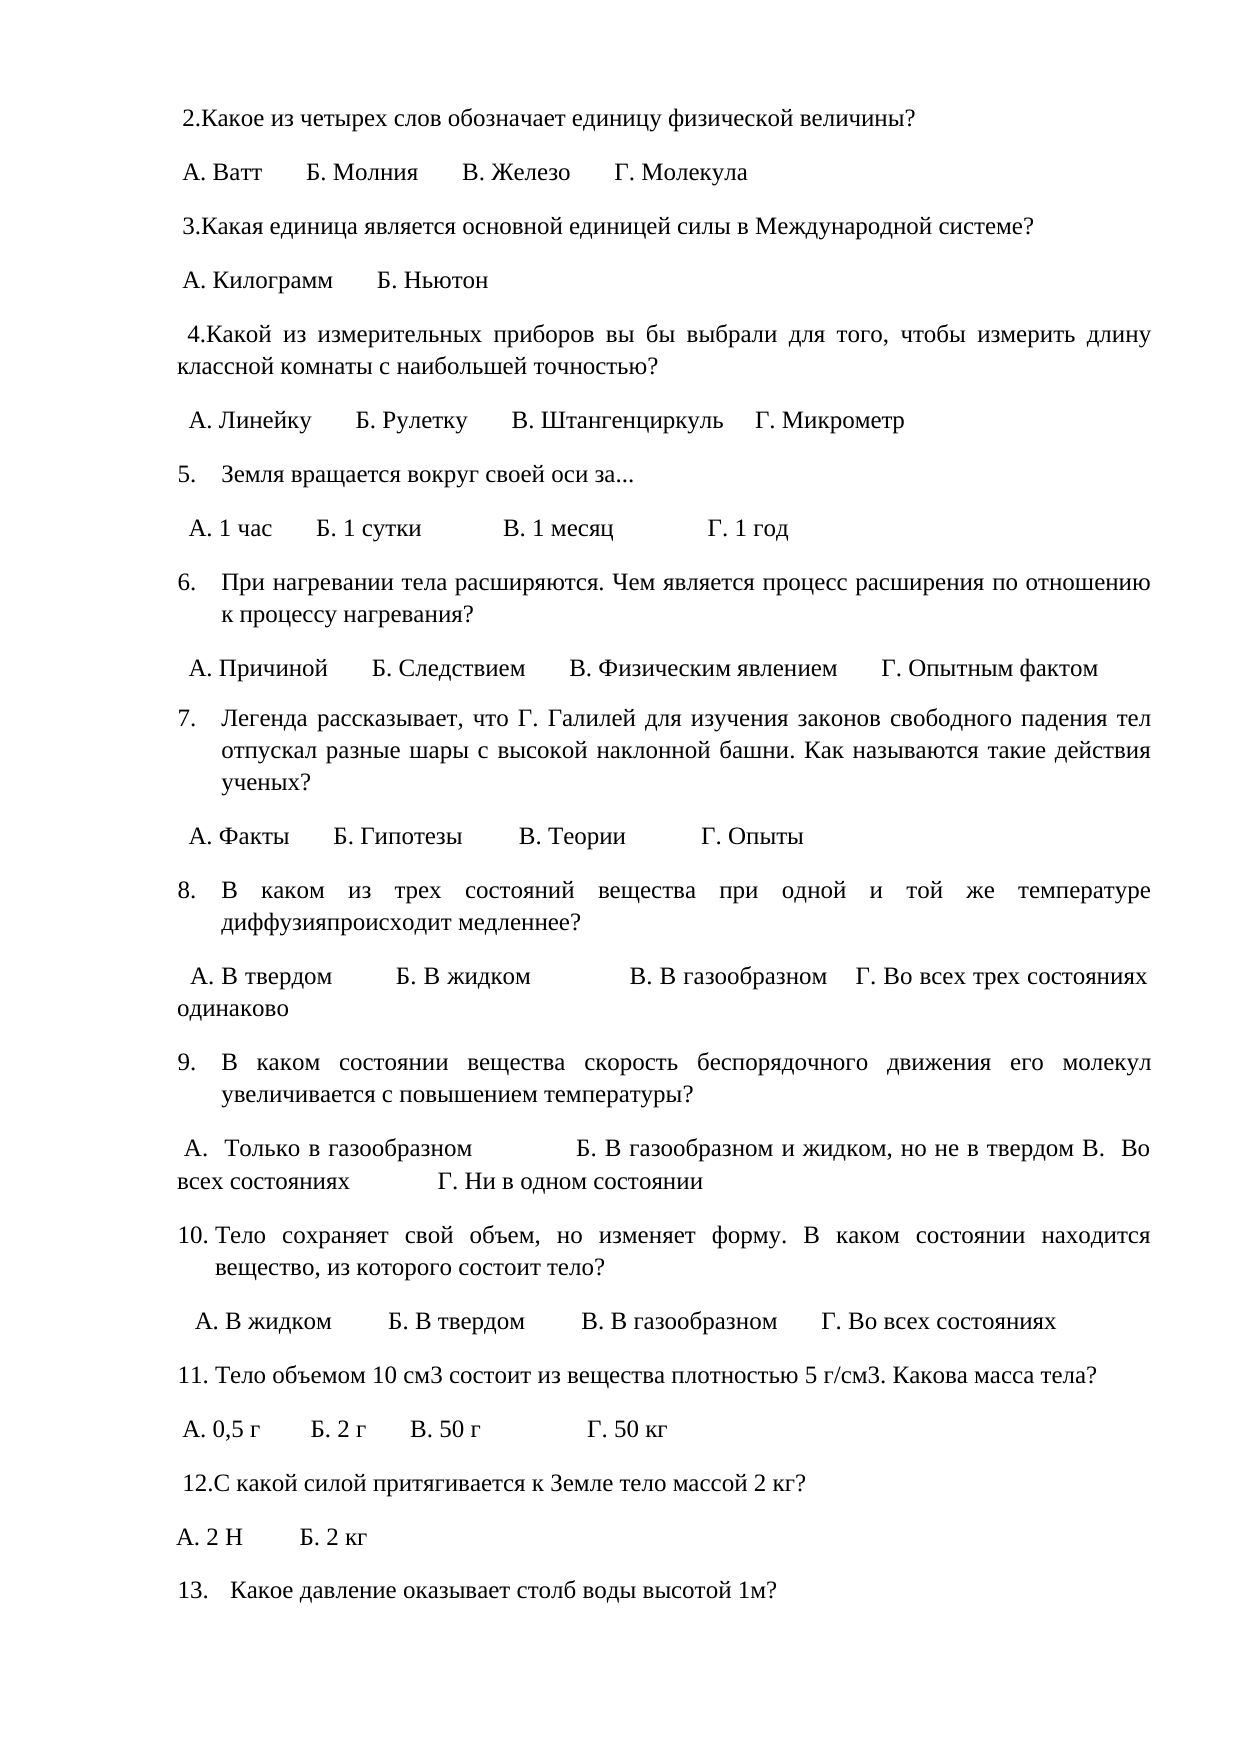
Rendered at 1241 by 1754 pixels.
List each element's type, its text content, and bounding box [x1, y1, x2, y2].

list В каком состоянии вещества скорость беспорядочного движения его молекул увеличивается с повышением температуры? [177, 1047, 1152, 1108]
text А. Ватт Б. Молния В. Железо Г. Молекула [176, 157, 1152, 186]
text 2.Какое из четырех слов обозначает единицу физической величины? [176, 103, 1152, 132]
list Какое давление оказывает столб воды высотой 1м? [177, 1576, 1152, 1604]
text А. Причиной Б. Следствием В. Физическим явлением Г. Опытным фактом [176, 653, 1152, 682]
text А. В жидком Б. В твердом В. В газообразном Г. Во всех состояниях [176, 1306, 1152, 1334]
text А. Килограмм Б. Ньютон [176, 265, 1152, 294]
text 4.Какой из измерительных приборов вы бы выбрали для того, чтобы измерить длину классной комнаты с наибольшей точностью? [176, 319, 1152, 380]
list Легенда рассказывает, что Г. Галилей для изучения законов свободного падения тел отпускал разные шары с высокой наклонной башни. Как называются такие действия ученых? [177, 703, 1152, 796]
list Тело сохраняет свой объем, но изменяет форму. В каком состоянии находится вещество, из которого состоит тело? [177, 1220, 1152, 1281]
text А. Линейку Б. Рулетку В. Штангенциркуль Г. Микрометр [176, 405, 1152, 434]
text А. Факты Б. Гипотезы В. Теории Г. Опыты [176, 821, 1152, 850]
list В каком из трех состояний вещества при одной и той же температуре диффузияпроисходит медленнее? [177, 875, 1152, 936]
text 3.Какая единица является основной единицей силы в Международной системе? [176, 211, 1152, 240]
text А. 0,5 г Б. 2 г В. 50 г Г. 50 кг [176, 1414, 1152, 1442]
text А. 1 час Б. 1 сутки В. 1 месяц Г. 1 год [176, 513, 1152, 542]
text 12.С какой силой притягивается к Земле тело массой 2 кг? [176, 1468, 1152, 1496]
list Земля вращается вокруг своей оси за... [177, 459, 1152, 488]
text А. В твердом Б. В жидком В. В газообразном Г. Во всех трех состояниях одинаково [176, 961, 1152, 1022]
text A. Только в газообразном Б. В газообразном и жидком, но не в твердом B. Во всех состояниях Г. Ни в одном состоянии [176, 1133, 1152, 1194]
list Тело объемом 10 см3 состоит из вещества плотностью 5 г/см3. Какова масса тела? [177, 1360, 1152, 1388]
text А. 2 Н Б. 2 кг [176, 1522, 1152, 1550]
list При нагревании тела расширяются. Чем является процесс расширения по отношению к процессу нагревания? [177, 567, 1152, 628]
